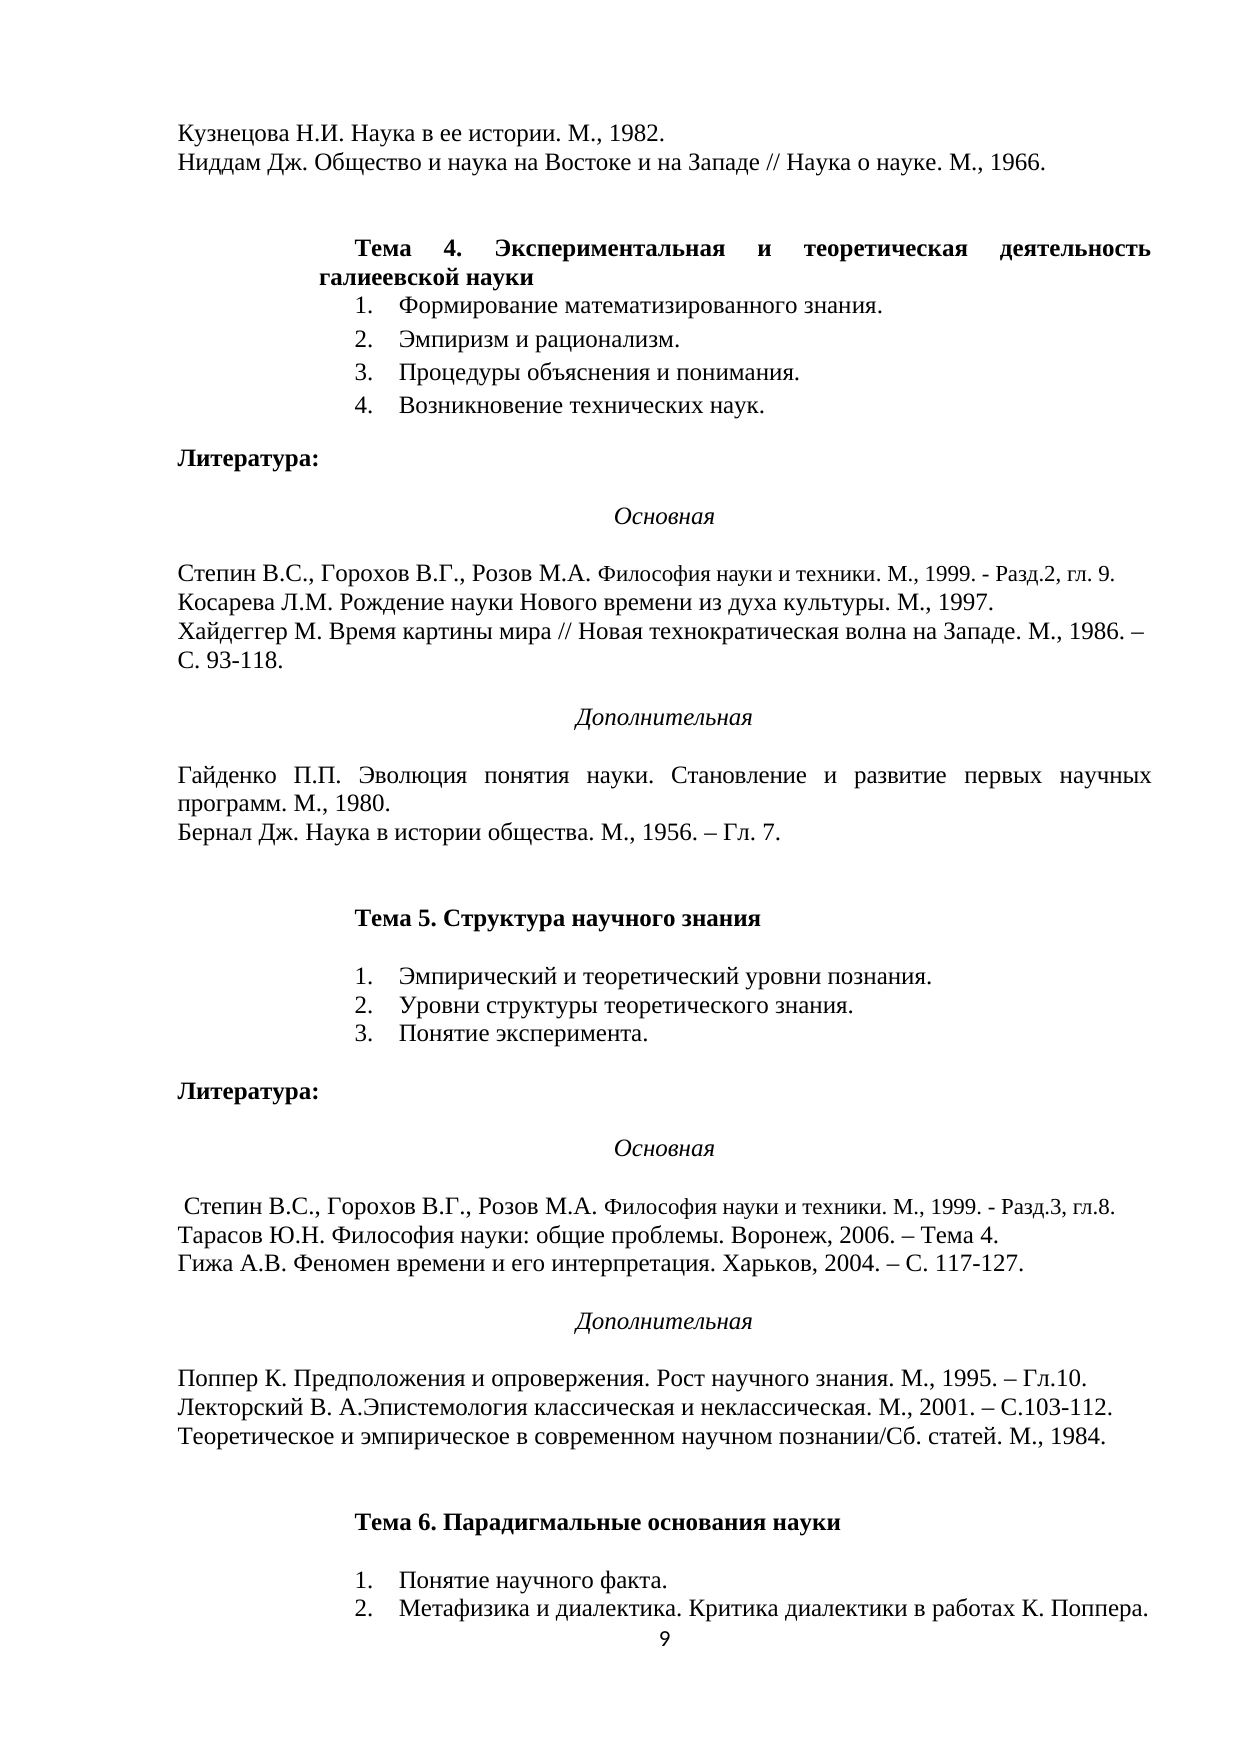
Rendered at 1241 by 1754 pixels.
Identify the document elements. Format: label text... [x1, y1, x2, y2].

text Теоретическое и эмпирическое в современном научном познании/Сб. статей. М., 1984. [177, 1421, 1152, 1450]
list Эмпиризм и рационализм. [319, 324, 1152, 352]
text Лекторский В. А.Эпистемология классическая и неклассическая. М., 2001. – С.103-112. [177, 1392, 1152, 1421]
list Возникновение технических наук. [319, 390, 1152, 418]
text Гижа А.В. Феномен времени и его интерпретация. Харьков, 2004. – С. 117-127. [177, 1248, 1152, 1277]
text Поппер К. Предположения и опровержения. Рост научного знания. М., 1995. – Гл.10. [177, 1363, 1152, 1392]
text Тарасов Ю.Н. Философия науки: общие проблемы. Воронеж, 2006. – Тема 4. [177, 1220, 1152, 1248]
text Тема 5. Структура научного знания [319, 903, 1152, 932]
text Степин В.С., Горохов В.Г., Розов М.А. Философия науки и техники. М., 1999. - Разд.2, гл. 9. [177, 558, 1152, 587]
text Бернал Дж. Наука в истории общества. М., 1956. – Гл. 7. [177, 817, 1152, 846]
list Понятие научного факта. [319, 1565, 1152, 1593]
text Косарева Л.М. Рождение науки Нового времени из духа культуры. М., 1997. [177, 587, 1152, 616]
text Основная [177, 1133, 1152, 1162]
text Тема 4. Экспериментальная и теоретическая деятельность галиеевской науки [319, 233, 1152, 291]
list Уровни структуры теоретического знания. [319, 990, 1152, 1018]
text Дополнительная [177, 702, 1152, 731]
text Тема 6. Парадигмальные основания науки [319, 1507, 1152, 1536]
text Основная [177, 501, 1152, 530]
list Эмпирический и теоретический уровни познания. [319, 961, 1152, 990]
text Гайденко П.П. Эволюция понятия науки. Становление и развитие первых научных программ. М., 1980. [177, 760, 1152, 817]
text Литература: [177, 443, 1152, 472]
text Ниддам Дж. Общество и наука на Востоке и на Западе // Наука о науке. М., 1966. [177, 147, 1152, 176]
list Понятие эксперимента. [319, 1018, 1152, 1047]
text Степин В.С., Горохов В.Г., Розов М.А. Философия науки и техники. М., 1999. - Разд.3, гл.8. [177, 1191, 1152, 1220]
text Кузнецова Н.И. Наука в ее истории. М., 1982. [177, 118, 1152, 147]
list Процедуры объяснения и понимания. [319, 357, 1152, 385]
text Хайдеггер М. Время картины мира // Новая технократическая волна на Западе. М., 1986. – С. 93-118. [177, 616, 1152, 673]
text Литература: [177, 1076, 1152, 1105]
text Дополнительная [177, 1306, 1152, 1335]
list Формирование математизированного знания. [319, 291, 1152, 319]
list Метафизика и диалектика. Критика диалектики в работах К. Поппера. [319, 1593, 1152, 1622]
